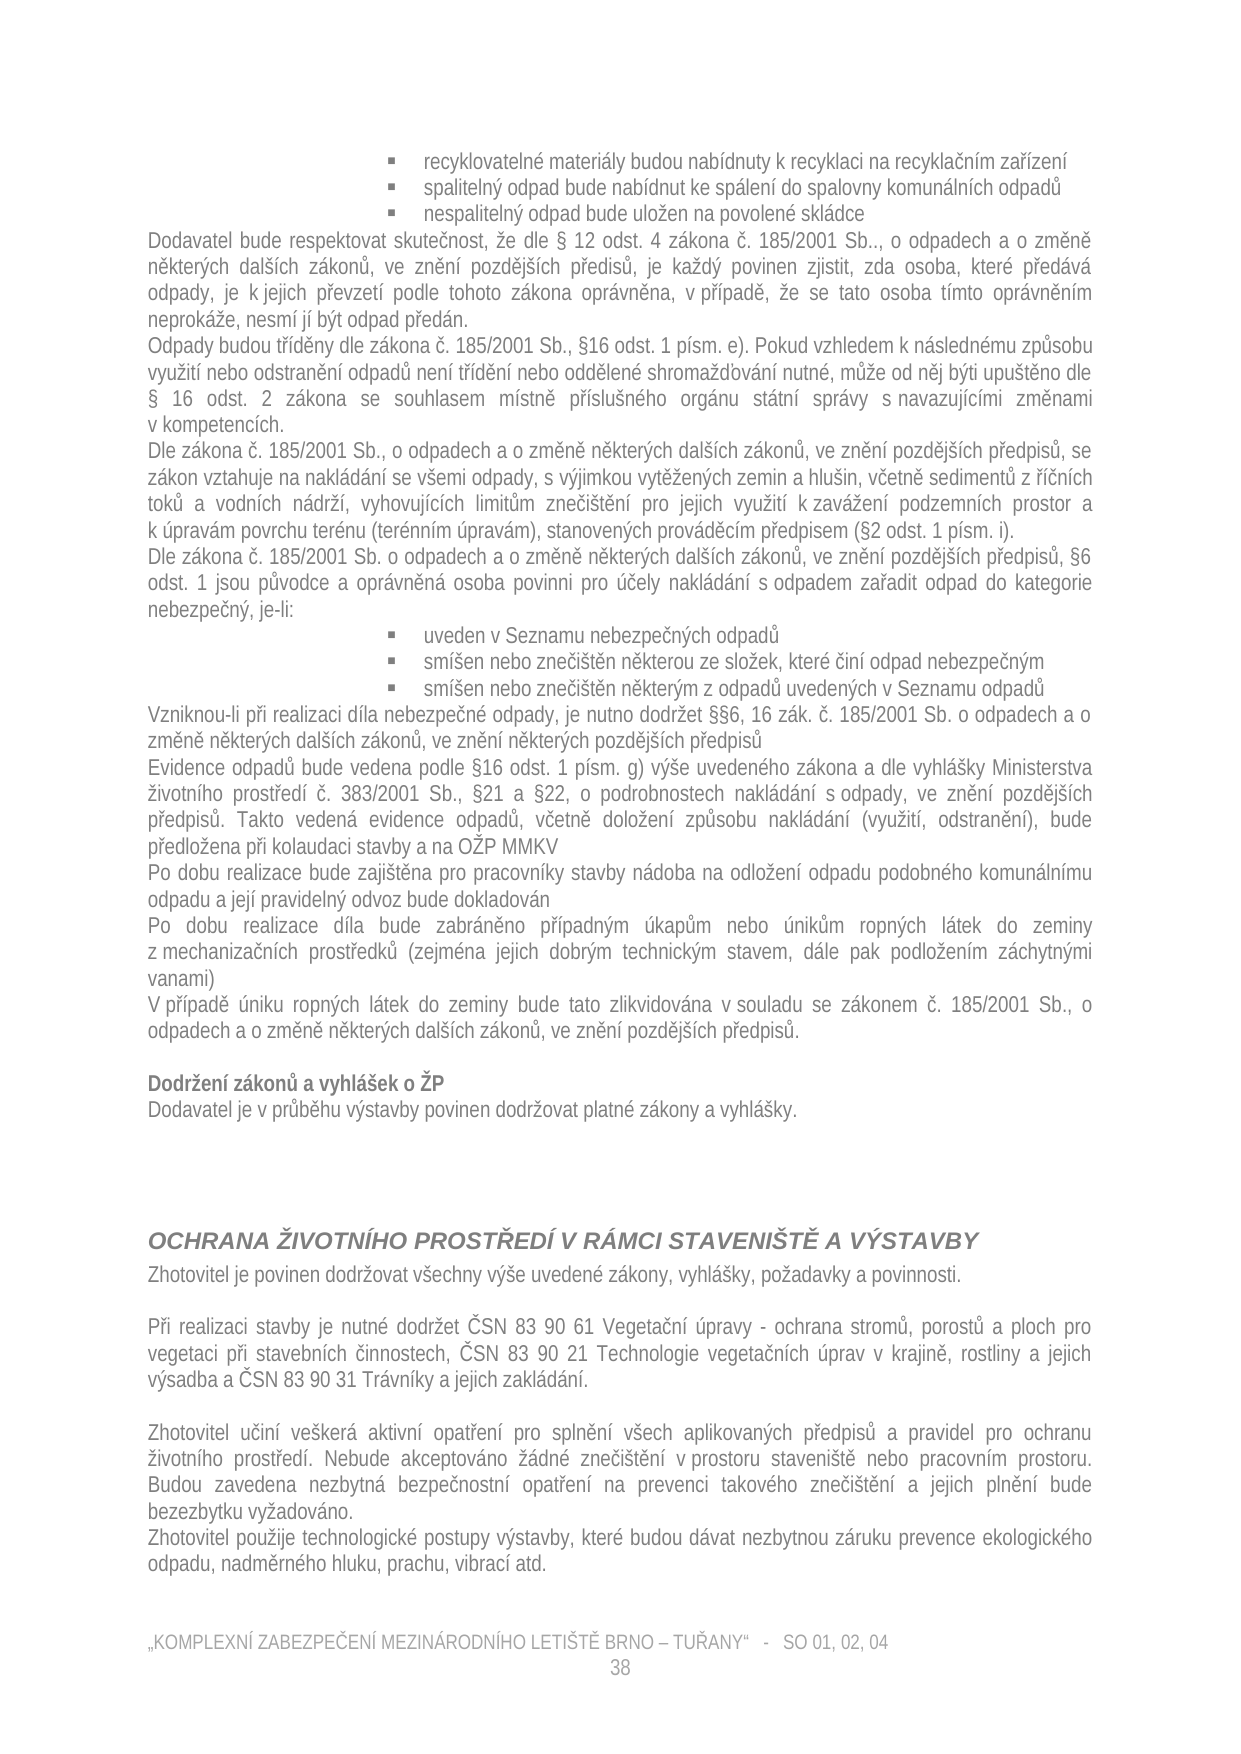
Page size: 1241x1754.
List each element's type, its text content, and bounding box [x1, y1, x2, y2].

subtitle Ochrana životního prostředí v rámci staveniště a výstavby [148, 1227, 1093, 1254]
text Při realizaci stavby je nutné dodržet ČSN 83 90 61 Vegetační úpravy - ochrana stromů, porostů a ploch pro vegetaci při stavebních činnostech, ČSN 83 90 21 Technologie vegetačních úprav v krajině, rostliny a jejich výsadba a ČSN 83 90 31 Trávníky a jejich zakládání. [148, 1313, 1093, 1392]
text Odpady budou tříděny dle zákona č. 185/2001 Sb., §16 odst. 1 písm. e). Pokud vzhledem k následnému způsobu využití nebo odstranění odpadů není třídění nebo oddělené shromažďování nutné, může od něj býti upuštěno dle § 16 odst. 2 zákona se souhlasem místně příslušného orgánu státní správy s navazujícími změnami v kompetencích. [148, 332, 1093, 437]
text Po dobu realizace bude zajištěna pro pracovníky stavby nádoba na odložení odpadu podobného komunálnímu odpadu a její pravidelný odvoz bude dokladován [148, 859, 1093, 912]
text Dodržení zákonů a vyhlášek o ŽP [148, 1070, 1093, 1096]
text Dodavatel bude respektovat skutečnost, že dle § 12 odst. 4 zákona č. 185/2001 Sb.., o odpadech a o změně některých dalších zákonů, ve znění pozdějších předisů, je každý povinen zjistit, zda osoba, které předává odpady, je k jejich převzetí podle tohoto zákona oprávněna, v případě, že se tato osoba tímto oprávněním neprokáže, nesmí jí být odpad předán. [148, 227, 1093, 332]
text Dle zákona č. 185/2001 Sb., o odpadech a o změně některých dalších zákonů, ve znění pozdějších předpisů, se zákon vztahuje na nakládání se všemi odpady, s výjimkou vytěžených zemin a hlušin, včetně sedimentů z říčních toků a vodních nádrží, vyhovujících limitům znečištění pro jejich využití k zavážení podzemních prostor a k úpravám povrchu terénu (terénním úpravám), stanovených prováděcím předpisem (§2 odst. 1 písm. i). [148, 437, 1093, 543]
text Zhotovitel učiní veškerá aktivní opatření pro splnění všech aplikovaných předpisů a pravidel pro ochranu životního prostředí. Nebude akceptováno žádné znečištění v prostoru staveniště nebo pracovním prostoru. Budou zavedena nezbytná bezpečnostní opatření na prevenci takového znečištění a jejich plnění bude bezezbytku vyžadováno. [148, 1419, 1093, 1524]
list smíšen nebo znečištěn některým z odpadů uvedených v Seznamu odpadů [386, 675, 1093, 701]
list smíšen nebo znečištěn některou ze složek, které činí odpad nebezpečným [386, 648, 1093, 675]
list spalitelný odpad bude nabídnut ke spálení do spalovny komunálních odpadů [386, 174, 1093, 200]
text Zhotovitel je povinen dodržovat všechny výše uvedené zákony, vyhlášky, požadavky a povinnosti. [148, 1261, 1093, 1287]
text V případě úniku ropných látek do zeminy bude tato zlikvidována v souladu se zákonem č. 185/2001 Sb., o odpadech a o změně některých dalších zákonů, ve znění pozdějších předpisů. [148, 991, 1093, 1044]
text Evidence odpadů bude vedena podle §16 odst. 1 písm. g) výše uvedeného zákona a dle vyhlášky Ministerstva životního prostředí č. 383/2001 Sb., §21 a §22, o podrobnostech nakládání s odpady, ve znění pozdějších předpisů. Takto vedená evidence odpadů, včetně doložení způsobu nakládání (využití, odstranění), bude předložena při kolaudaci stavby a na OŽP MMKV [148, 754, 1093, 859]
list uveden v Seznamu nebezpečných odpadů [386, 622, 1093, 648]
list nespalitelný odpad bude uložen na povolené skládce [386, 200, 1093, 227]
text Zhotovitel použije technologické postupy výstavby, které budou dávat nezbytnou záruku prevence ekologického odpadu, nadměrného hluku, prachu, vibrací atd. [148, 1524, 1093, 1577]
list recyklovatelné materiály budou nabídnuty k recyklaci na recyklačním zařízení [386, 148, 1093, 174]
text Dle zákona č. 185/2001 Sb. o odpadech a o změně některých dalších zákonů, ve znění pozdějších předpisů, §6 odst. 1 jsou původce a oprávněná osoba povinni pro účely nakládání s odpadem zařadit odpad do kategorie nebezpečný, je-li: [148, 543, 1093, 622]
text Vzniknou-li při realizaci díla nebezpečné odpady, je nutno dodržet §§6, 16 zák. č. 185/2001 Sb. o odpadech a o změně některých dalších zákonů, ve znění některých pozdějších předpisů [148, 701, 1093, 754]
text Dodavatel je v průběhu výstavby povinen dodržovat platné zákony a vyhlášky. [148, 1096, 1093, 1123]
text Po dobu realizace díla bude zabráněno případným úkapům nebo únikům ropných látek do zeminy z mechanizačních prostředků (zejména jejich dobrým technickým stavem, dále pak podložením záchytnými vanami) [148, 912, 1093, 991]
